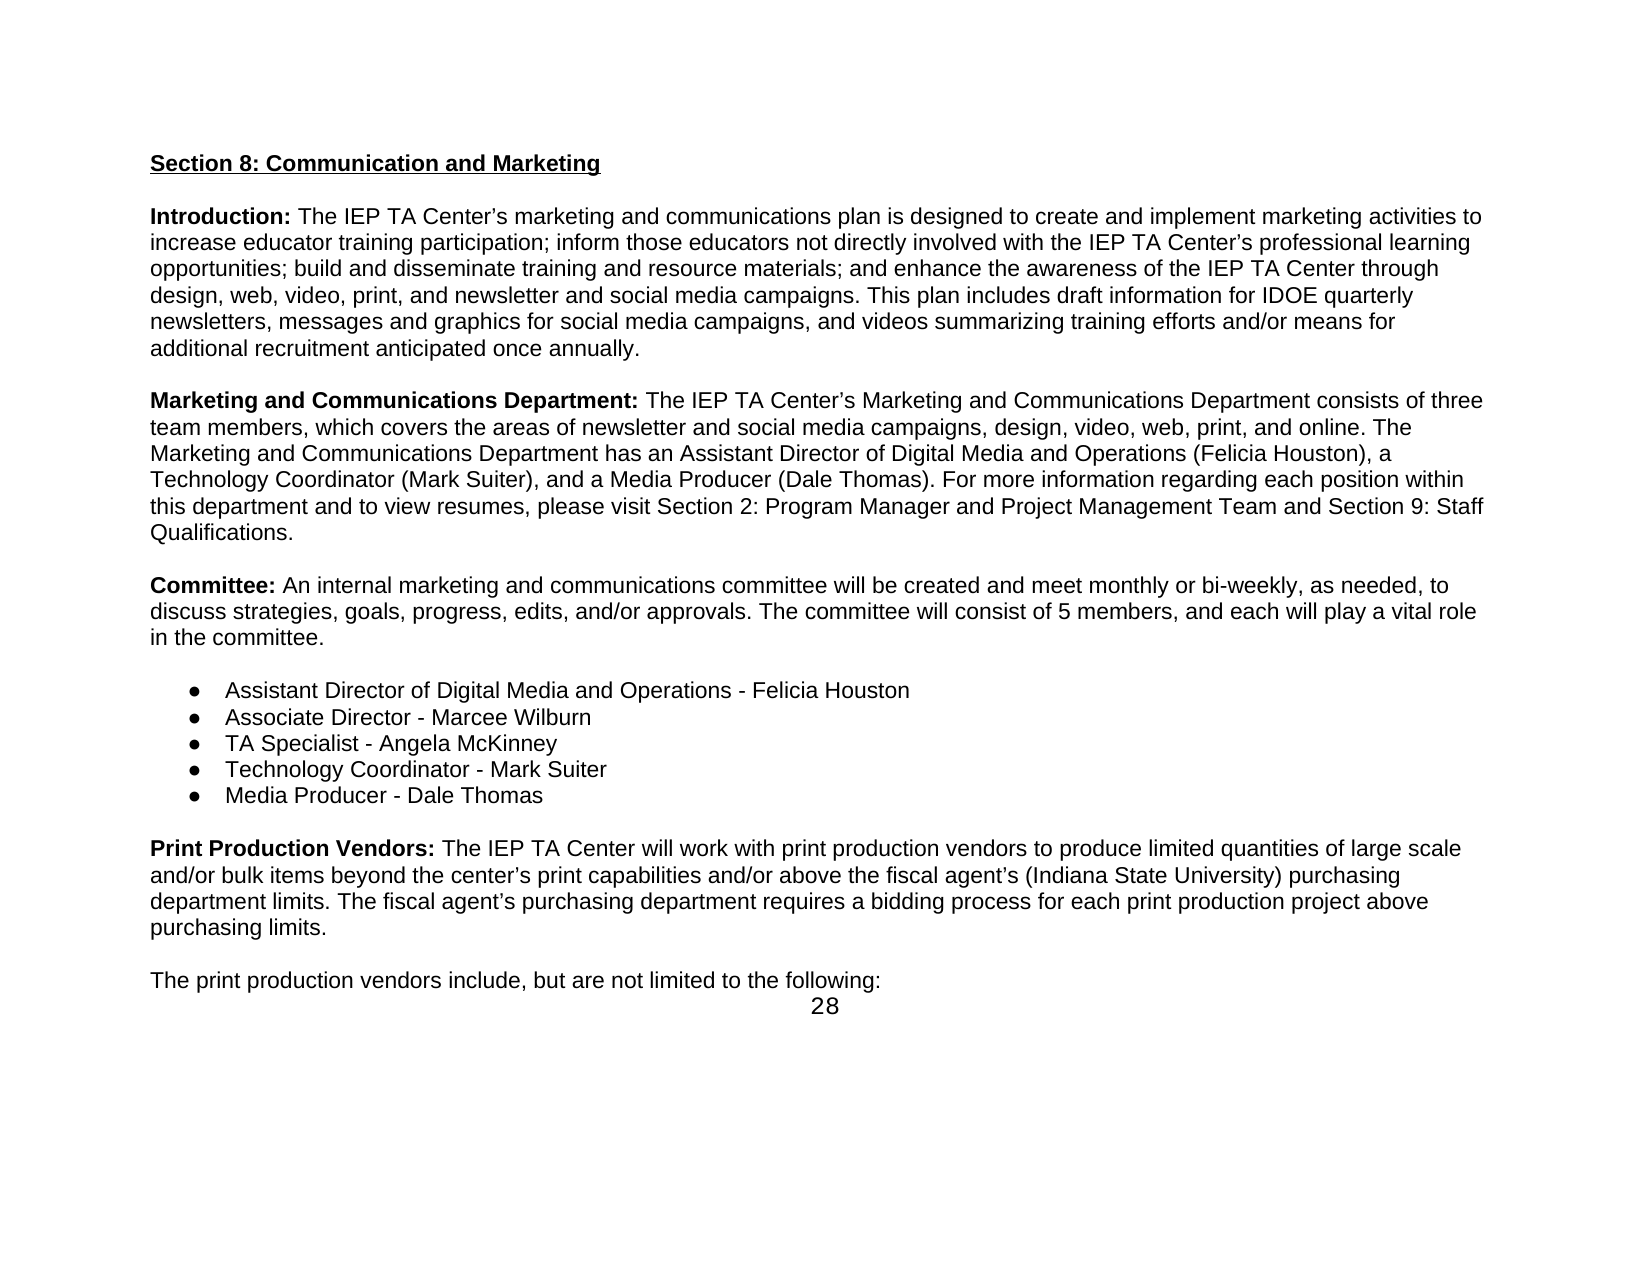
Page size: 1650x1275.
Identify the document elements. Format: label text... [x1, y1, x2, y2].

text Introduction: The IEP TA Center’s marketing and communications plan is designed to create and implement marketing activities to increase educator training participation; inform those educators not directly involved with the IEP TA Center’s professional learning opportunities; build and disseminate training and resource materials; and enhance the awareness of the IEP TA Center through design, web, video, print, and newsletter and social media campaigns. This plan includes draft information for IDOE quarterly newsletters, messages and graphics for social media campaigns, and videos summarizing training efforts and/or means for additional recruitment anticipated once annually. [150, 203, 1500, 361]
text The print production vendors include, but are not limited to the following: [150, 967, 1500, 993]
text Print Production Vendors: The IEP TA Center will work with print production vendors to produce limited quantities of large scale and/or bulk items beyond the center’s print capabilities and/or above the fiscal agent’s (Indiana State University) purchasing department limits. The fiscal agent’s purchasing department requires a bidding process for each print production project above purchasing limits. [150, 835, 1500, 941]
list Technology Coordinator - Mark Suiter [187, 756, 1500, 782]
text Committee: An internal marketing and communications committee will be created and meet monthly or bi-weekly, as needed, to discuss strategies, goals, progress, edits, and/or approvals. The committee will consist of 5 members, and each will play a vital role in the committee. [150, 572, 1500, 651]
list Associate Director - Marcee Wilburn [187, 703, 1500, 730]
list Assistant Director of Digital Media and Operations - Felicia Houston [187, 677, 1500, 703]
text Marketing and Communications Department: The IEP TA Center’s Marketing and Communications Department consists of three team members, which covers the areas of newsletter and social media campaigns, design, video, web, print, and online. The Marketing and Communications Department has an Assistant Director of Digital Media and Operations (Felicia Houston), a Technology Coordinator (Mark Suiter), and a Media Producer (Dale Thomas). For more information regarding each position within this department and to view resumes, please visit Section 2: Program Manager and Project Management Team and Section 9: Staff Qualifications. [150, 387, 1500, 545]
list Media Producer - Dale Thomas [187, 782, 1500, 809]
text Section 8: Communication and Marketing [150, 150, 1500, 176]
list TA Specialist - Angela McKinney [187, 730, 1500, 756]
